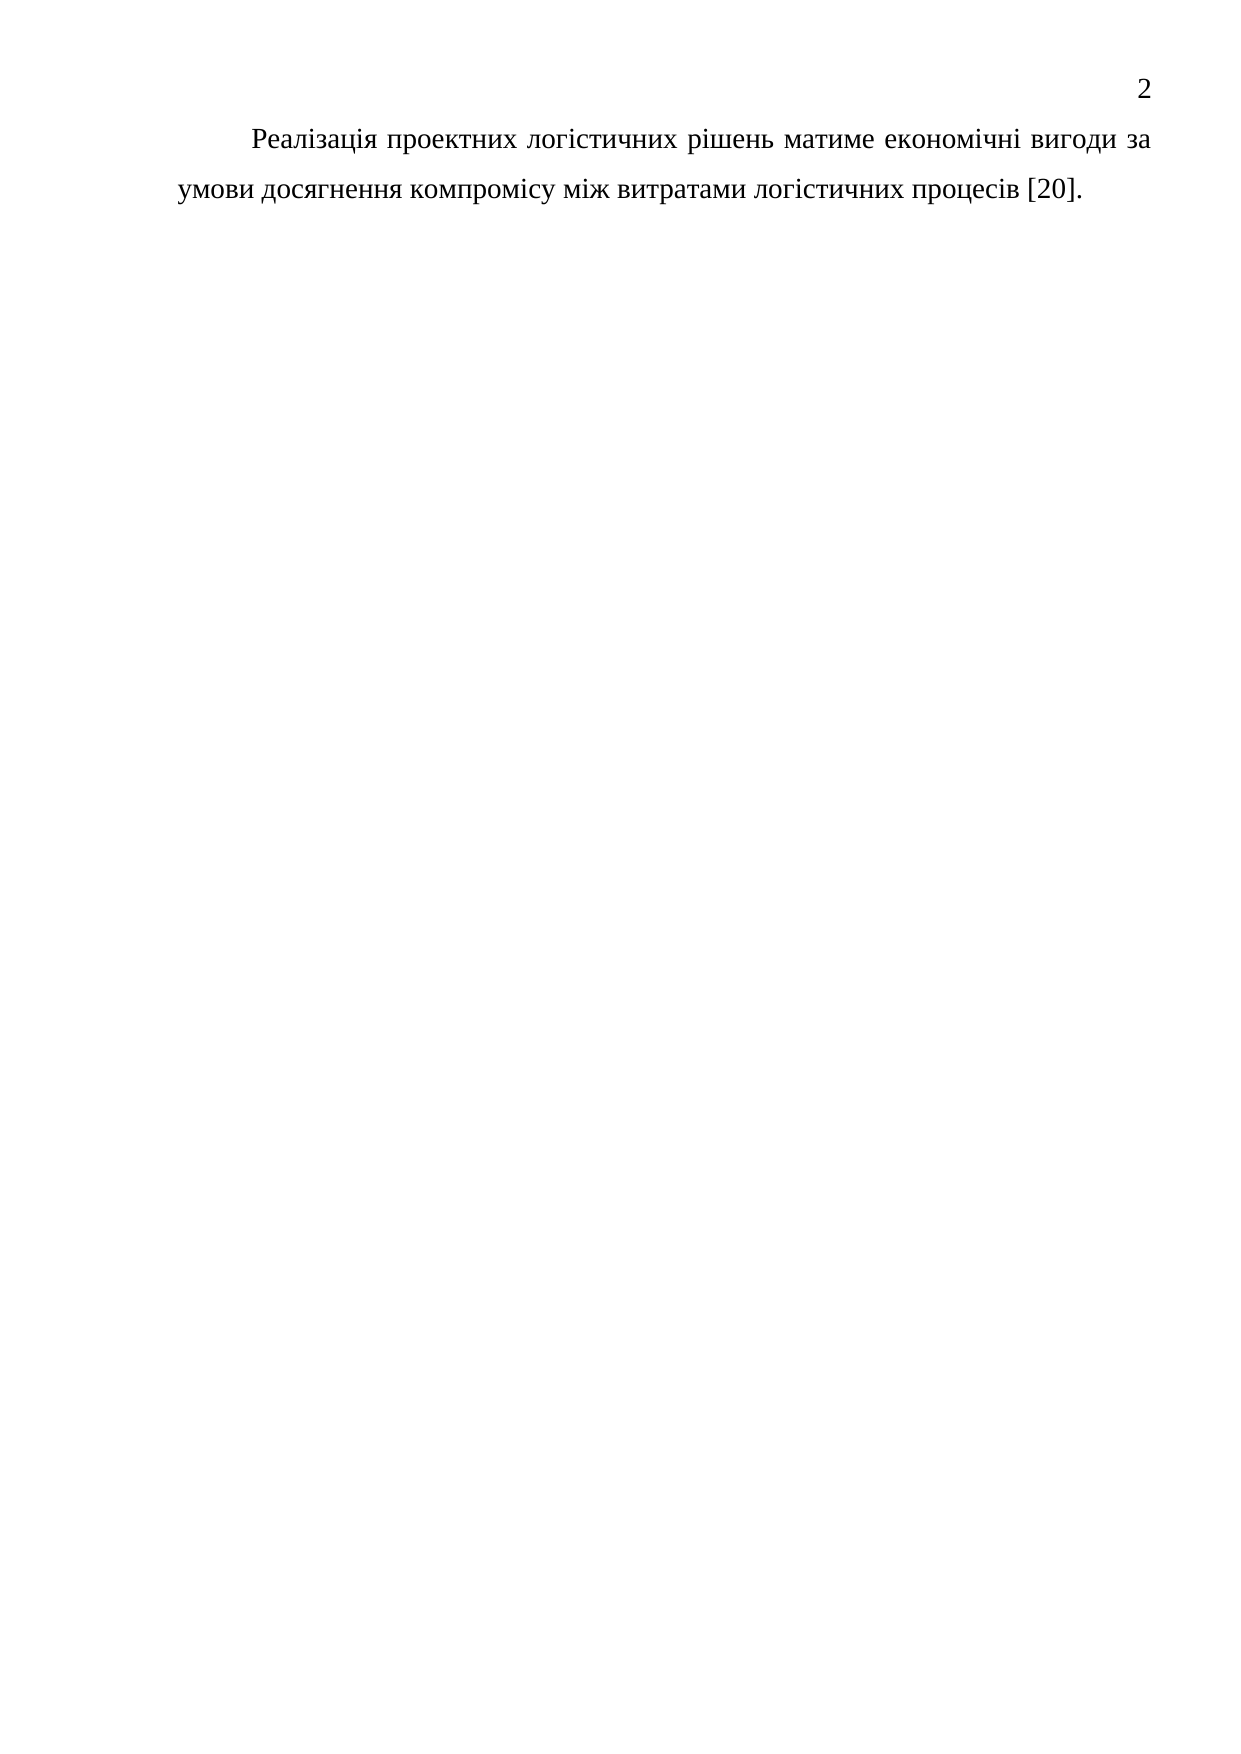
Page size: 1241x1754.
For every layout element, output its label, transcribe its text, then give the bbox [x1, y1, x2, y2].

text Реалізація проектних логістичних рішень матиме економічні вигоди за умови досягнення компромісу між витратами логістичних процесів [20]. [177, 121, 1152, 205]
